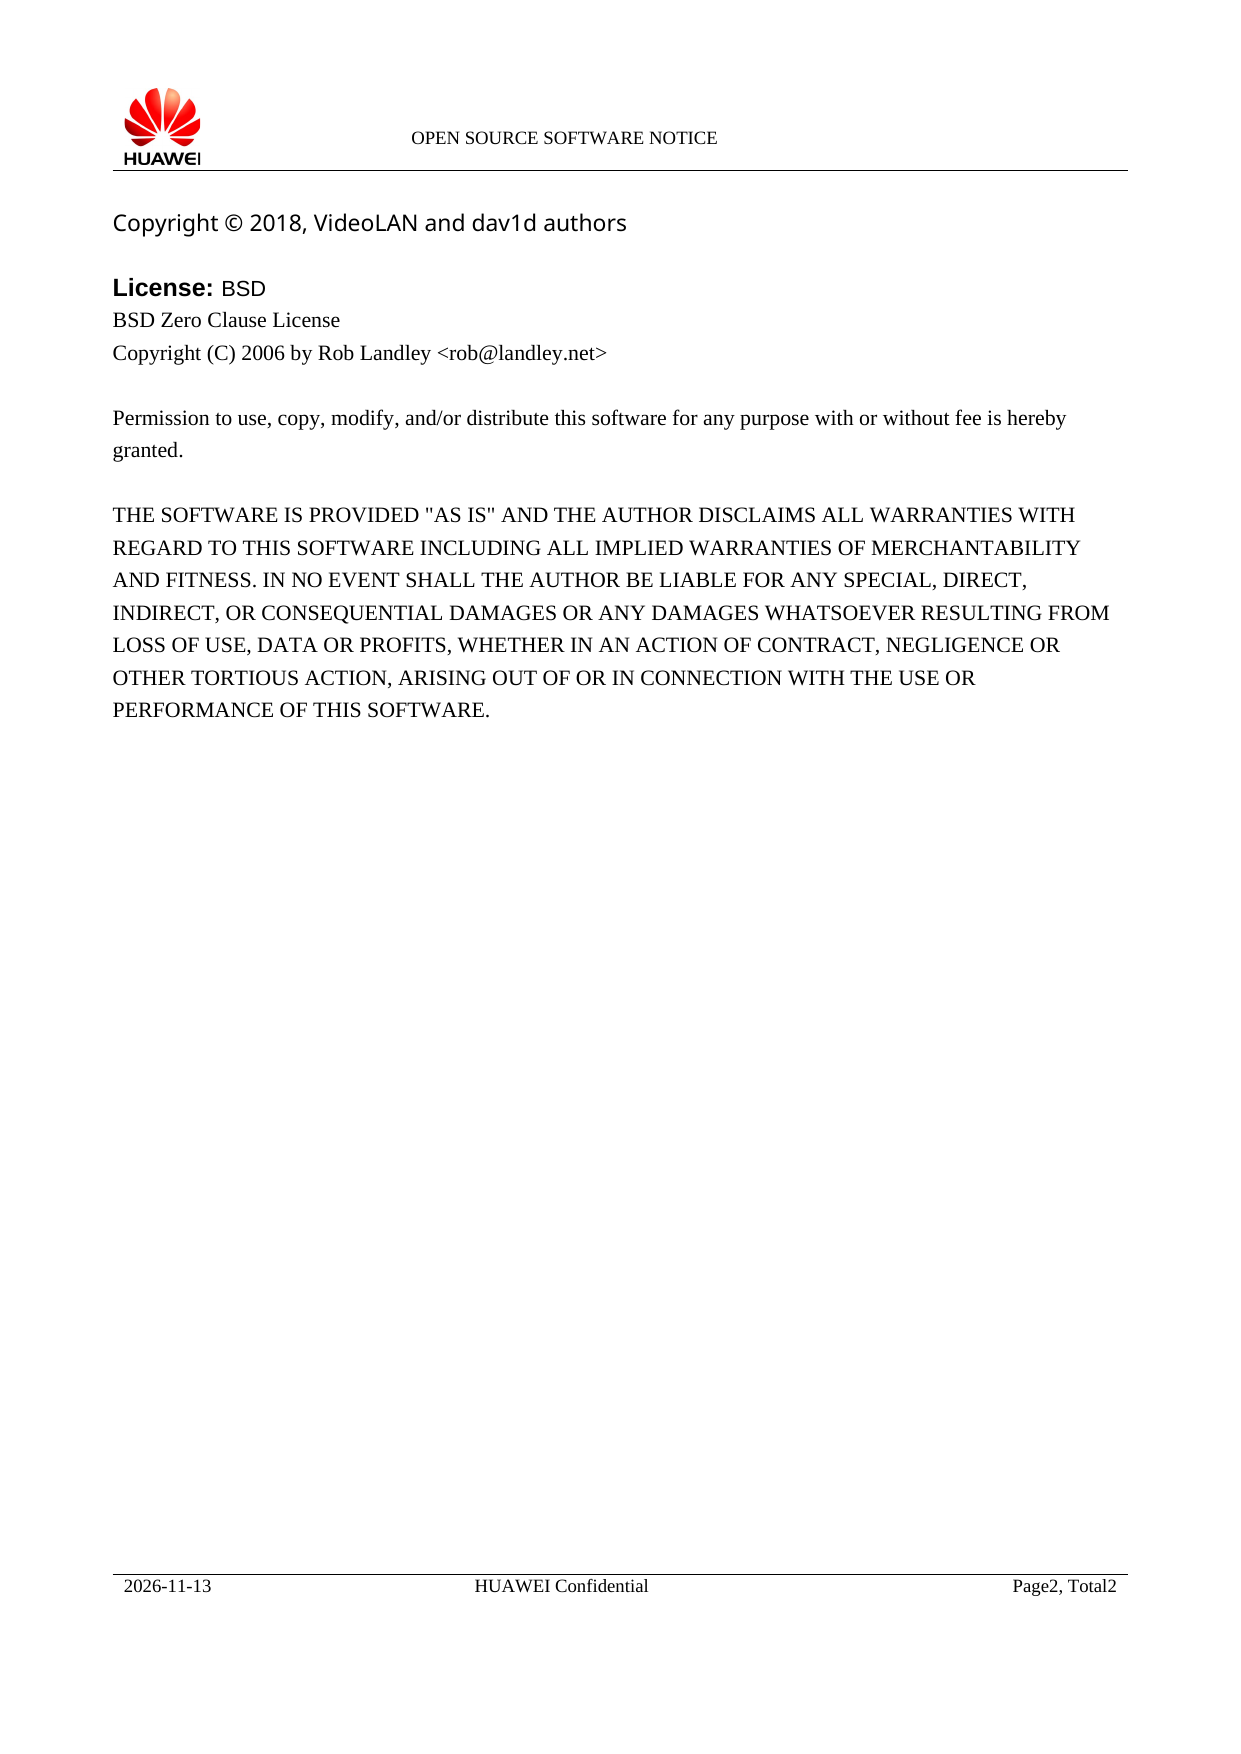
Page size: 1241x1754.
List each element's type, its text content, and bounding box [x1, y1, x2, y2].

picture [124, 88, 201, 165]
text License: BSD [112, 271, 1128, 304]
text BSD Zero Clause License Copyright (C) 2006 by Rob Landley <rob@landley.net> Permission to use, copy, modify, and/or distribute this software for any purpose with or without fee is hereby granted. THE SOFTWARE IS PROVIDED "AS IS" AND THE AUTHOR DISCLAIMS ALL WARRANTIES WITH REGARD TO THIS SOFTWARE INCLUDING ALL IMPLIED WARRANTIES OF MERCHANTABILITY AND FITNESS. IN NO EVENT SHALL THE AUTHOR BE LIABLE FOR ANY SPECIAL, DIRECT, INDIRECT, OR CONSEQUENTIAL DAMAGES OR ANY DAMAGES WHATSOEVER RESULTING FROM LOSS OF USE, DATA OR PROFITS, WHETHER IN AN ACTION OF CONTRACT, NEGLIGENCE OR OTHER TORTIOUS ACTION, ARISING OUT OF OR IN CONNECTION WITH THE USE OR PERFORMANCE OF THIS SOFTWARE. [112, 304, 1128, 759]
